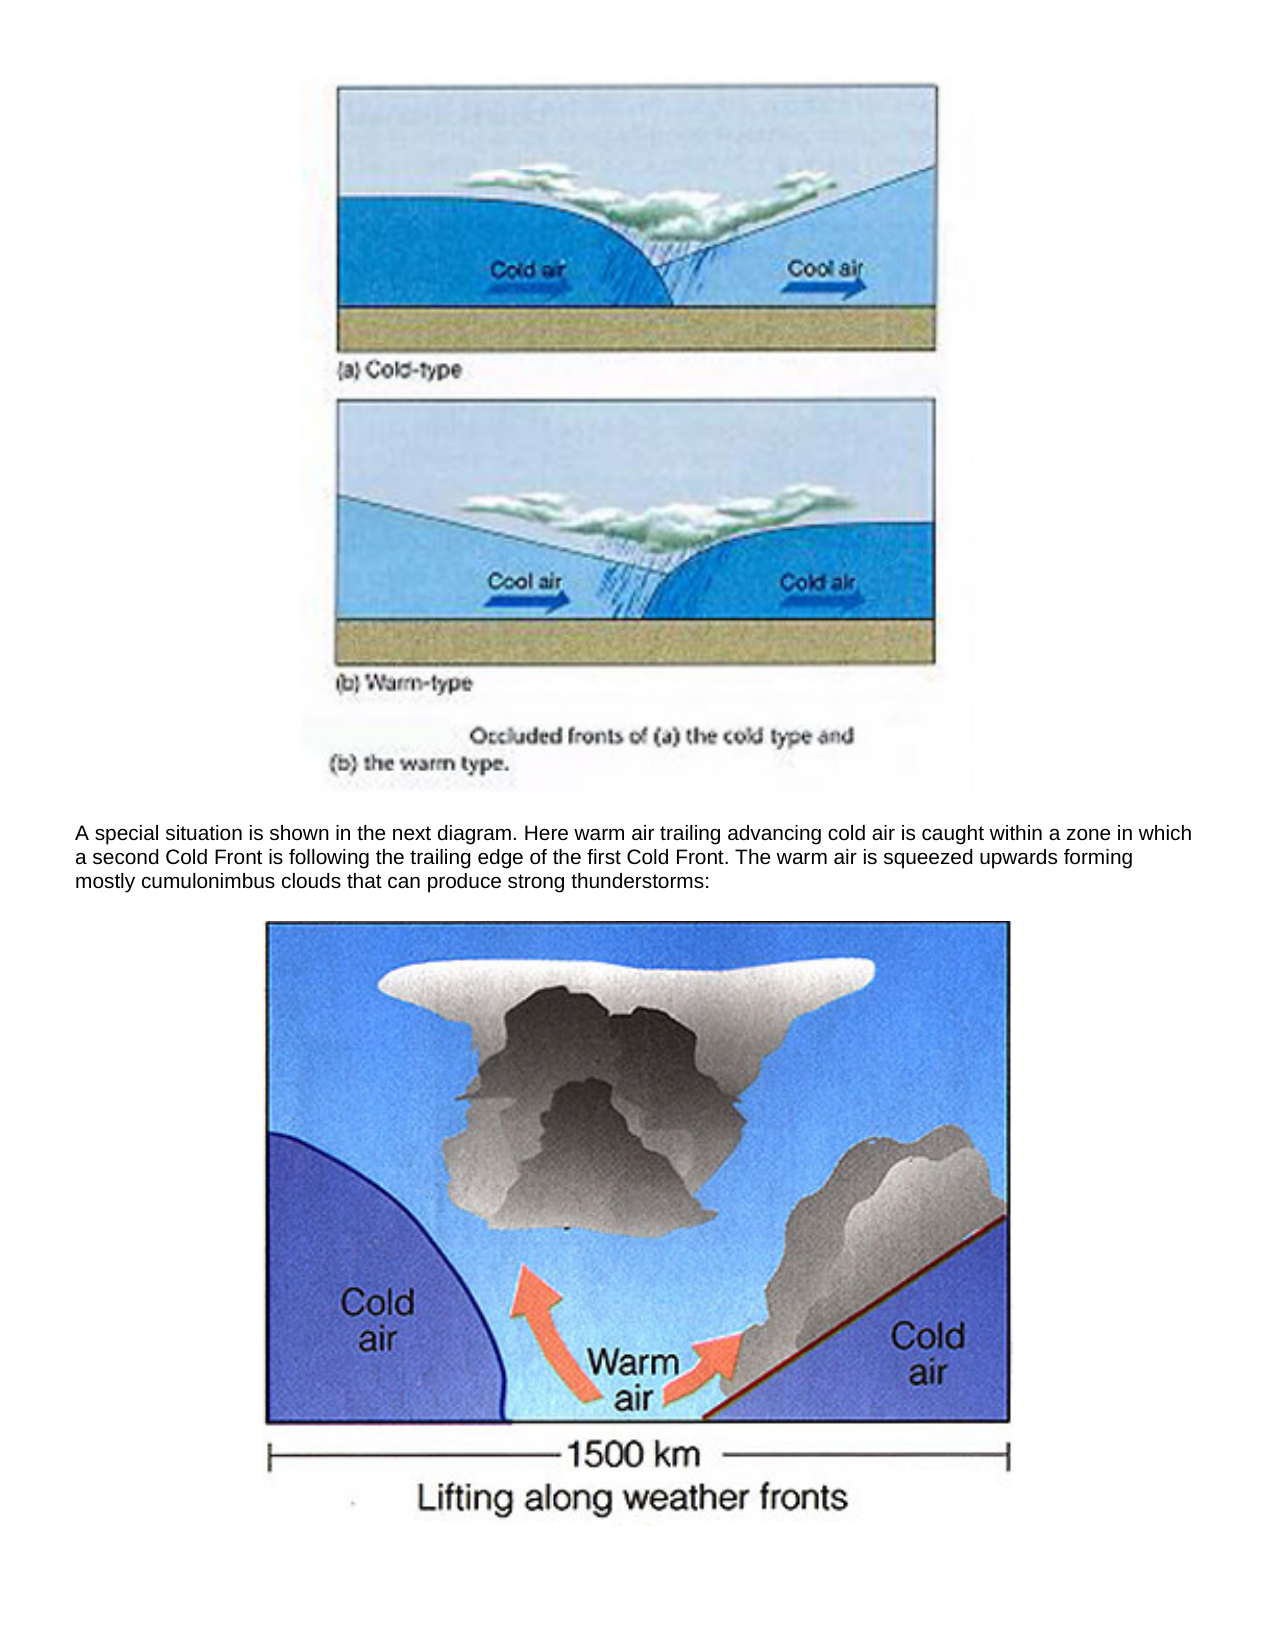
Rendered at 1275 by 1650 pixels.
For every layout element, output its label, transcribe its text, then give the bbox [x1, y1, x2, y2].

picture [300, 75, 976, 792]
picture [262, 921, 1013, 1526]
text A special situation is shown in the next diagram. Here warm air trailing advancing cold air is caught within a zone in which a second Cold Front is following the trailing edge of the first Cold Front. The warm air is squeezed upwards forming mostly cumulonimbus clouds that can produce strong thunderstorms: [75, 821, 1200, 893]
